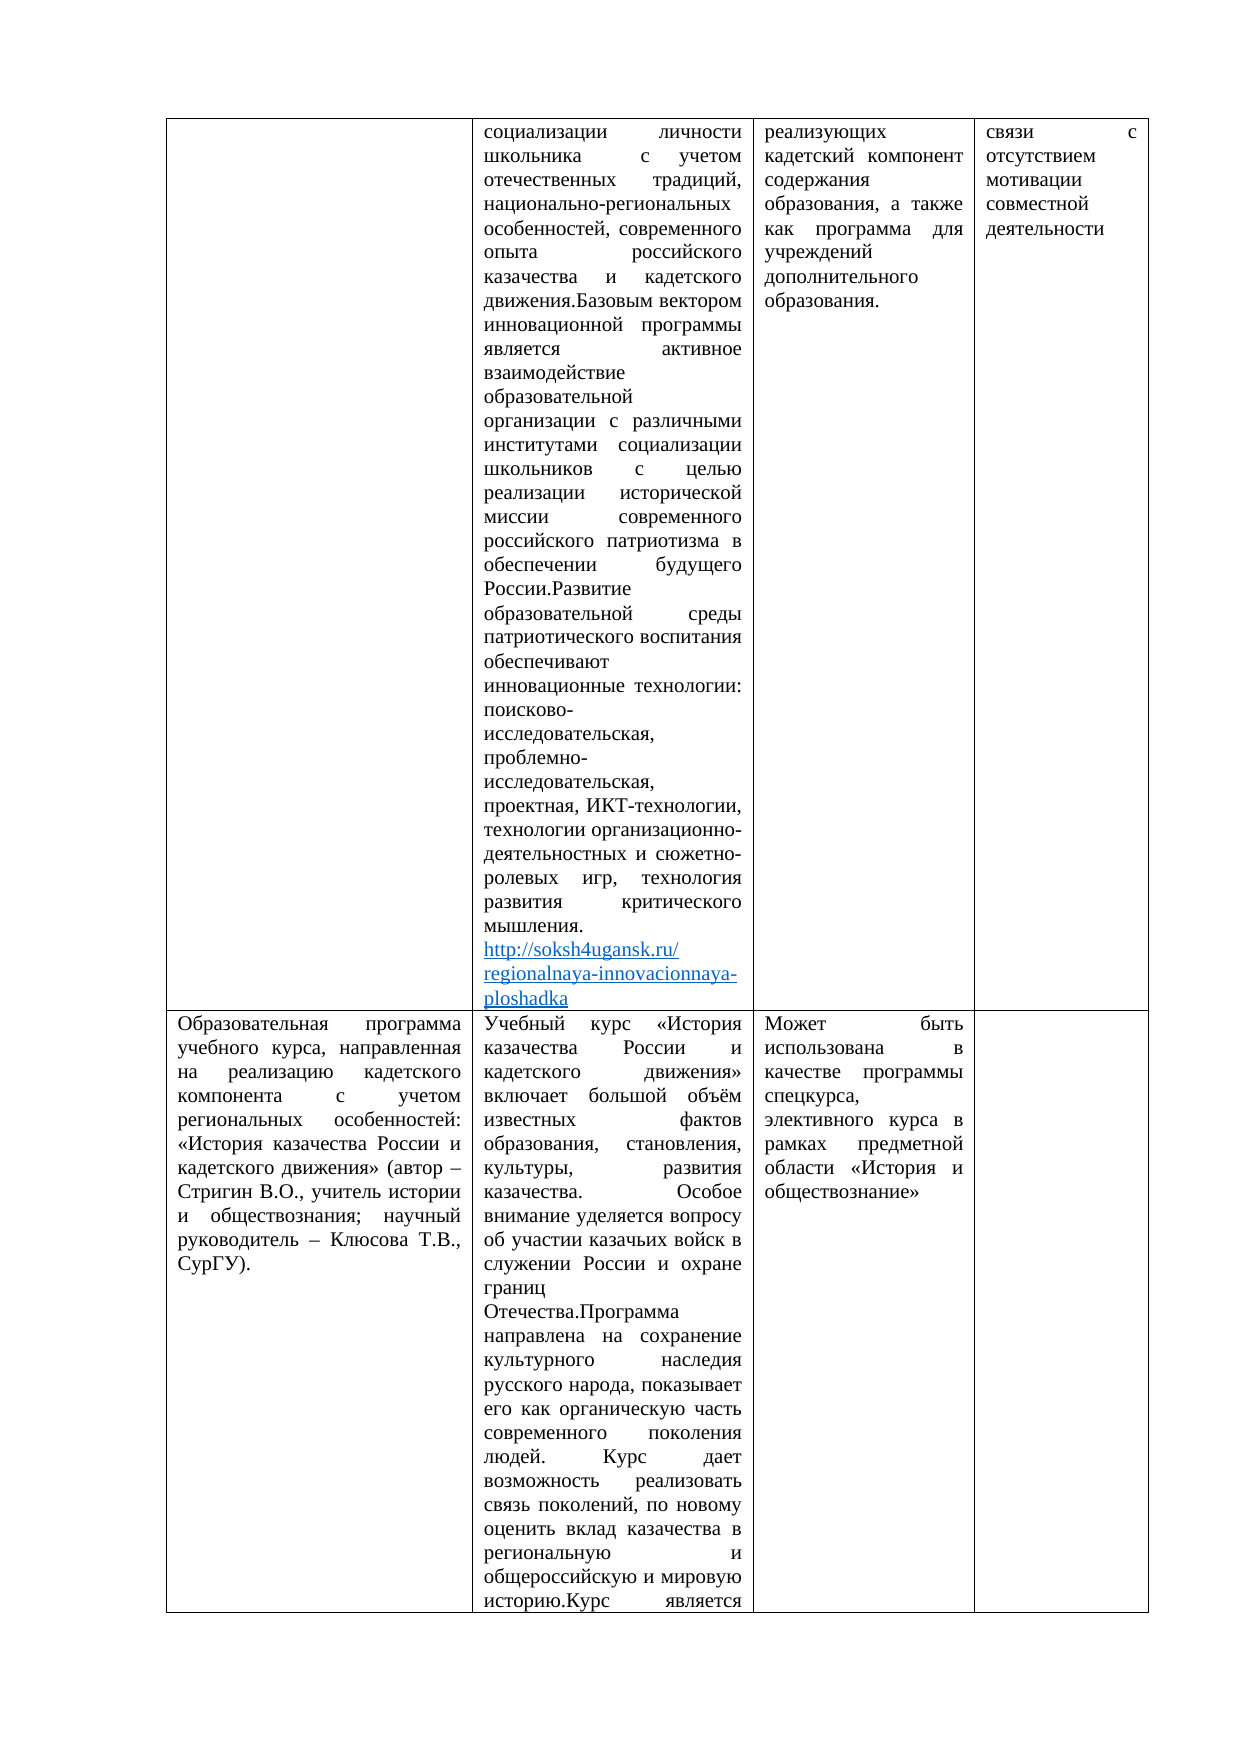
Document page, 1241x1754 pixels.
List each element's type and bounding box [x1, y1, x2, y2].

table_cell [167, 119, 472, 1009]
table_cell [473, 1011, 753, 1612]
table_cell [754, 119, 974, 1009]
table_cell [473, 119, 753, 1009]
table_cell [975, 1011, 1148, 1612]
table_cell [754, 1011, 974, 1612]
table_cell [167, 1011, 472, 1612]
table_cell [975, 119, 1148, 1009]
